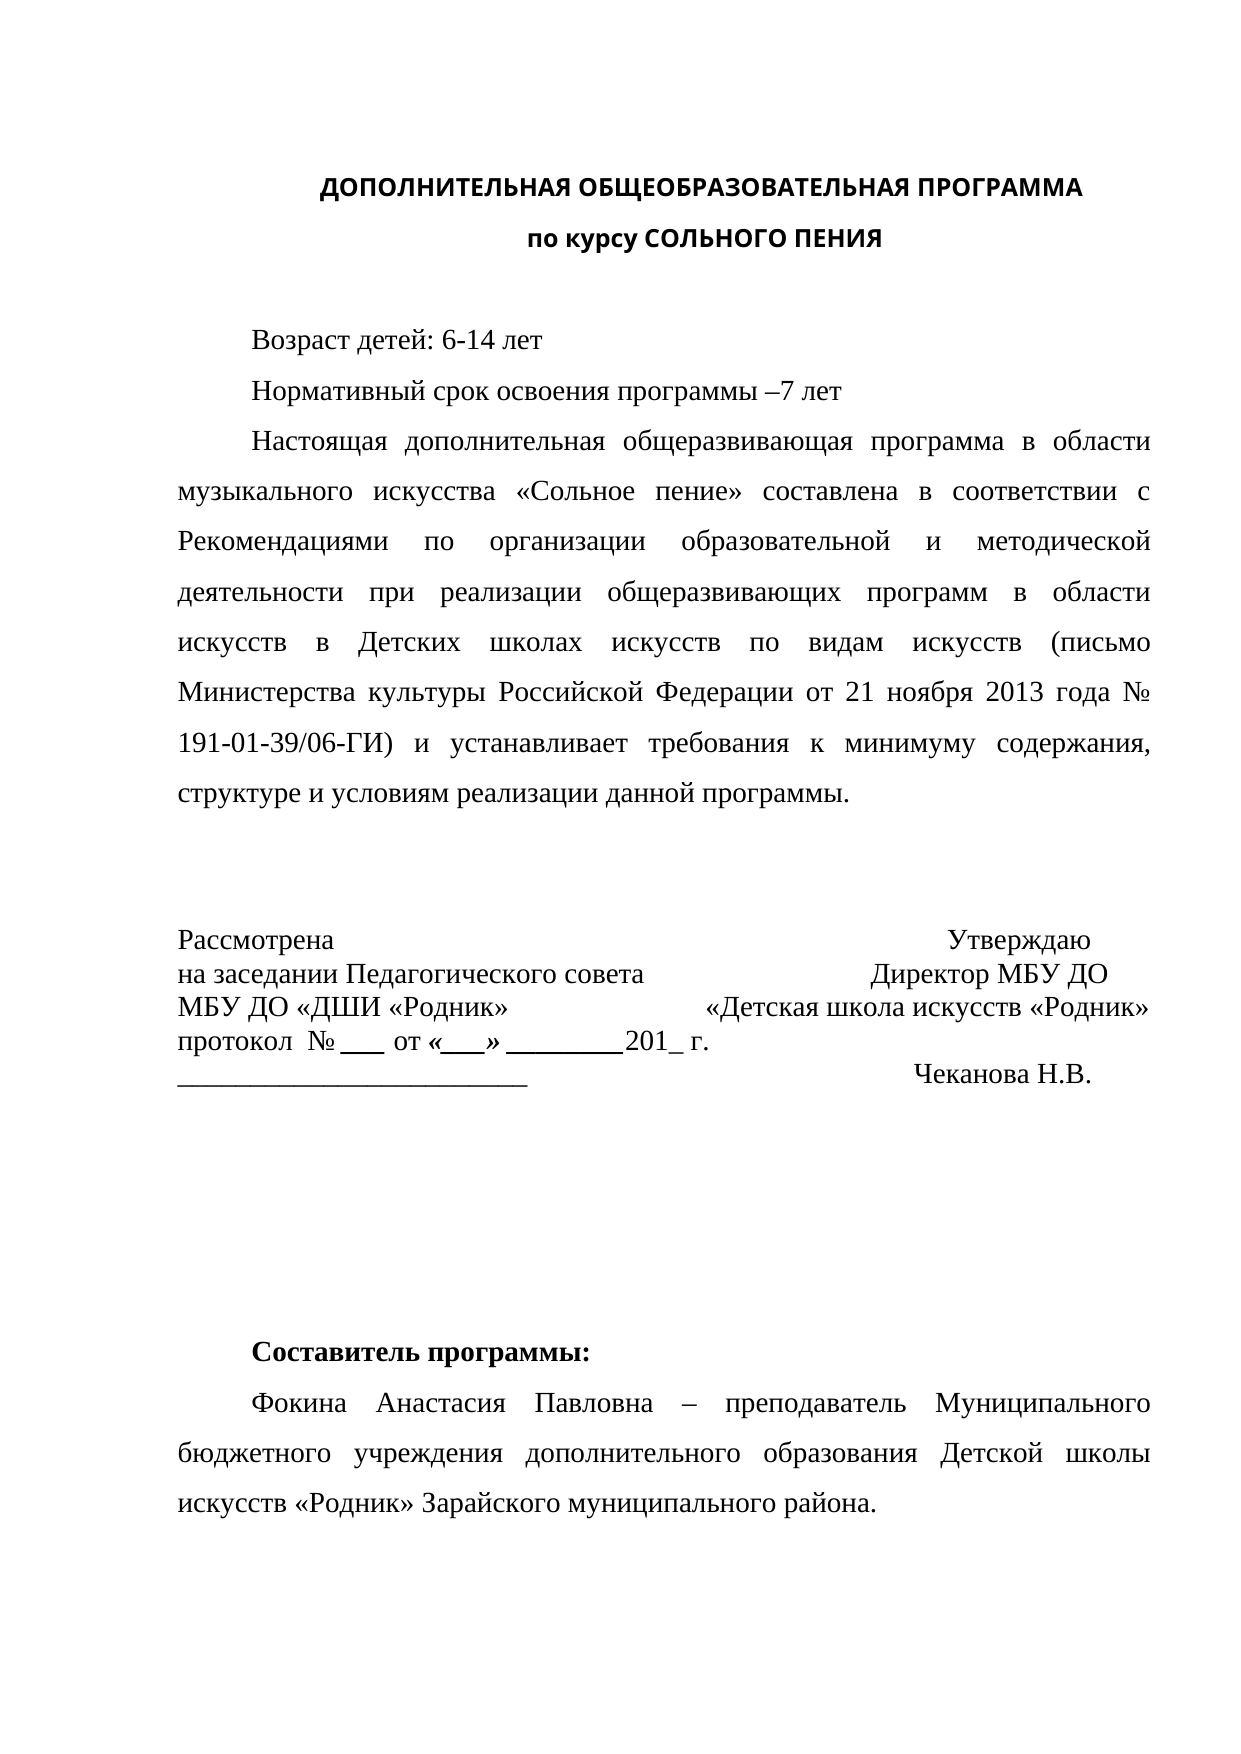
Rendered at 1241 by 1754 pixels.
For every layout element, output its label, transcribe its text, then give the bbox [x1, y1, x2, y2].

text Составитель программы: [177, 1334, 1152, 1368]
text по курсу СОЛЬНОГО ПЕНИЯ [177, 220, 1152, 254]
text Возраст детей: 6-14 лет [177, 322, 1152, 356]
text МБУ ДО «ДШИ «Родник» «Детская школа искусств «Родник» [177, 989, 1152, 1023]
text на заседании Педагогического совета Директор МБУ ДО [177, 956, 1152, 989]
text Настоящая дополнительная общеразвивающая программа в области музыкального искусства «Сольное пение» составлена в соответствии с Рекомендациями по организации образовательной и методической деятельности при реализации общеразвивающих программ в области искусств в Детских школах искусств по видам искусств (письмо Министерства культуры Российской Федерации от 21 ноября 2013 года № 191-01-39/06-ГИ) и устанавливает требования к минимуму содержания, структуре и условиям реализации данной программы. [177, 423, 1152, 809]
text протокол № ___ от «___» ________201_ г. ________________________ Чеканова Н.В. [177, 1023, 1152, 1090]
text Рассмотрена Утверждаю [177, 922, 1152, 956]
text ДОПОЛНИТЕЛЬНАЯ ОБЩЕОБРАЗОВАТЕЛЬНАЯ ПРОГРАММА [177, 169, 1152, 203]
text Нормативный срок освоения программы –7 лет [177, 373, 1152, 406]
text Фокина Анастасия Павловна – преподаватель Муниципального бюджетного учреждения дополнительного образования Детской школы искусств «Родник» Зарайского муниципального района. [177, 1385, 1152, 1519]
